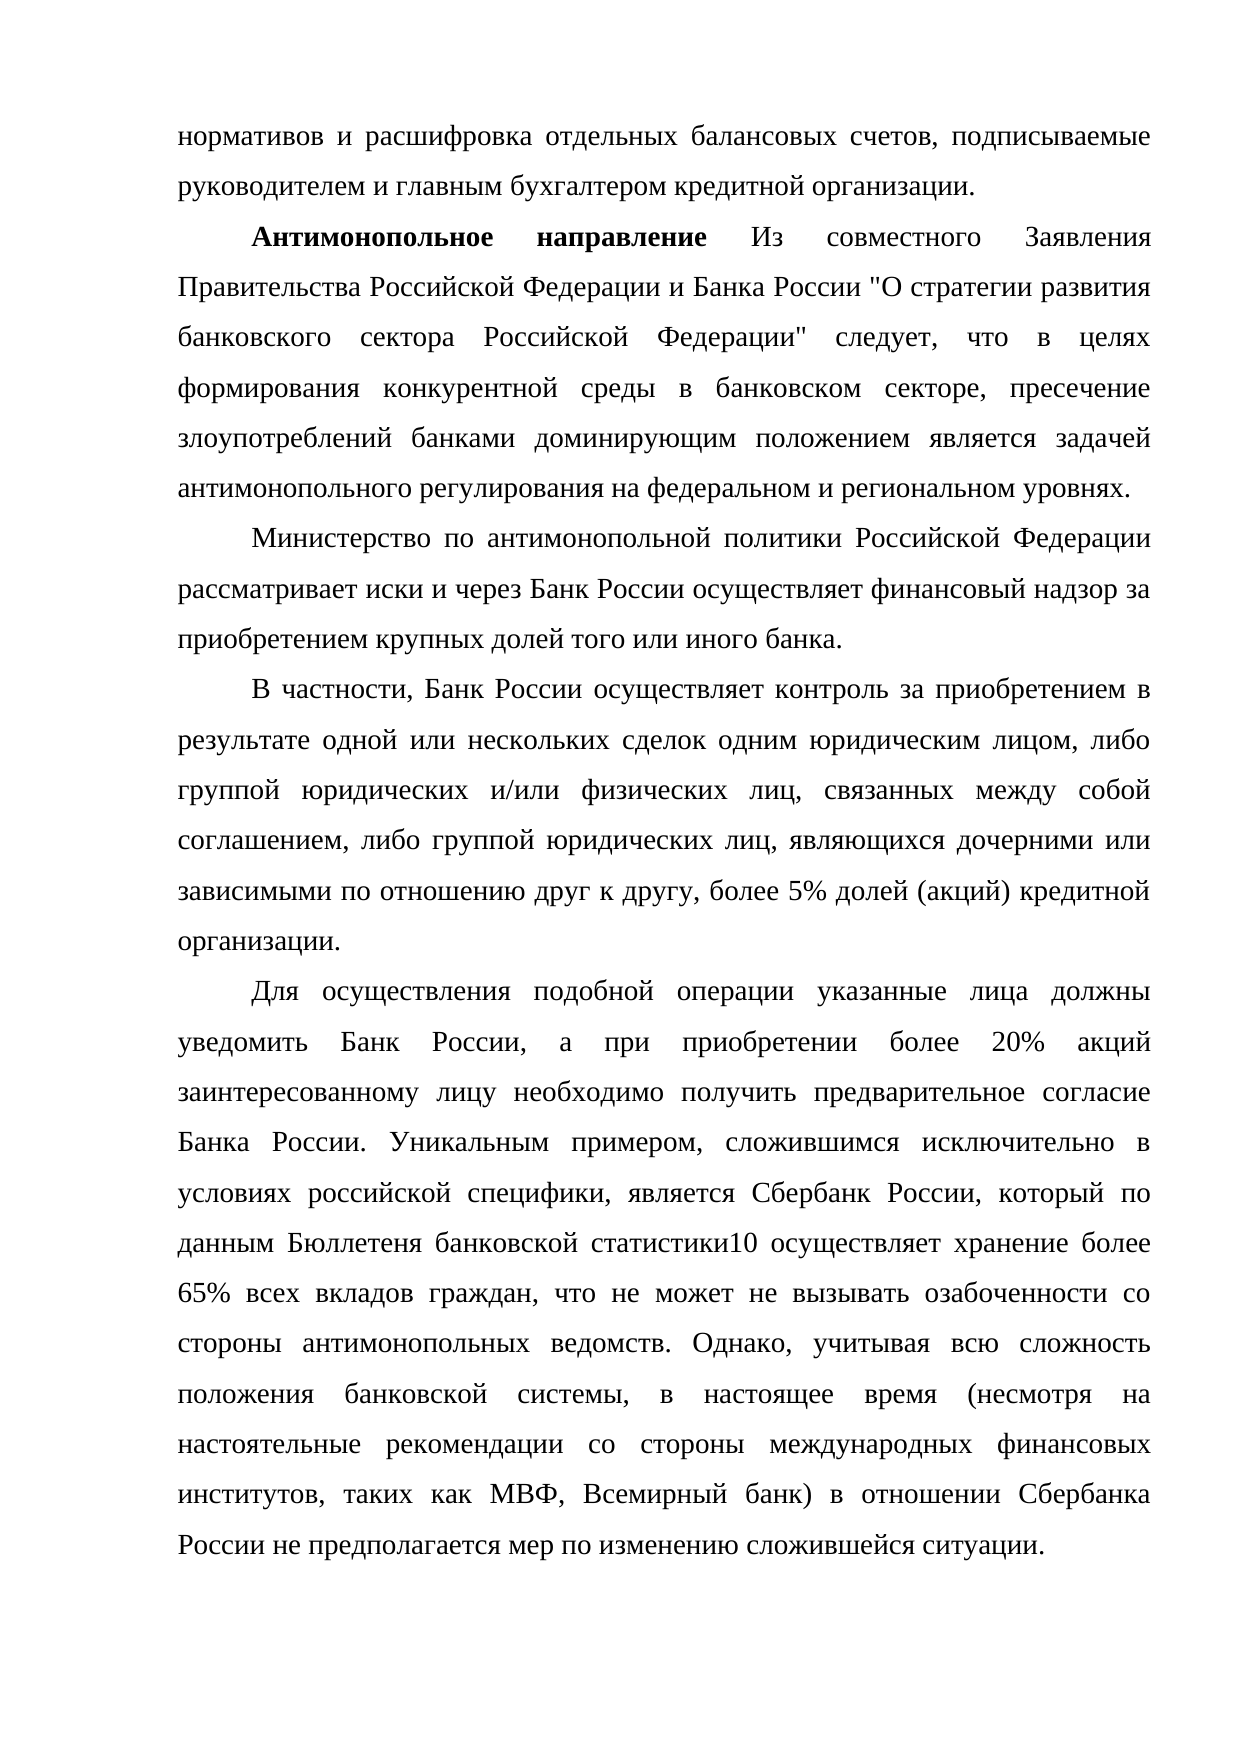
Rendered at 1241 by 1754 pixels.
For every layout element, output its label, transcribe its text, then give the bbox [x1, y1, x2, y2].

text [177, 118, 1152, 202]
text Для осуществления подобной операции указанные лица должны уведомить Банк России, а при приобретении более 20% акций заинтересованному лицу необходимо получить предварительное согласие Банка России. Уникальным примером, сложившимся исключительно в условиях российской специфики, является Сбербанк России, который по данным Бюллетеня банковской статистики10 осуществляет хранение более 65% всех вкладов граждан, что не может не вызывать озабоченности со стороны антимонопольных ведомств. Однако, учитывая всю сложность положения банковской системы, в настоящее время (несмотря на настоятельные рекомендации со стороны международных финансовых институтов, таких как МВФ, Всемирный банк) в отношении Сбербанка России не предполагается мер по изменению сложившейся ситуации. [177, 973, 1152, 1560]
text В частности, Банк России осуществляет контроль за приобретением в результате одной или нескольких сделок одним юридическим лицом, либо группой юридических и/или физических лиц, связанных между собой соглашением, либо группой юридических лиц, являющихся дочерними или зависимыми по отношению друг к другу, более 5% долей (акций) кредитной организации. [177, 672, 1152, 957]
text Антимонопольное направление Из совместного Заявления Правительства Российской Федерации и Банка России "О стратегии развития банковского сектора Российской Федерации" следует, что в целях формирования конкурентной среды в банковском секторе, пресечение злоупотреблений банками доминирующим положением является задачей антимонопольного регулирования на федеральном и региональном уровнях. [177, 219, 1152, 504]
text Министерство по антимонопольной политики Российской Федерации рассматривает иски и через Банк России осуществляет финансовый надзор за приобретением крупных долей того или иного банка. [177, 521, 1152, 655]
